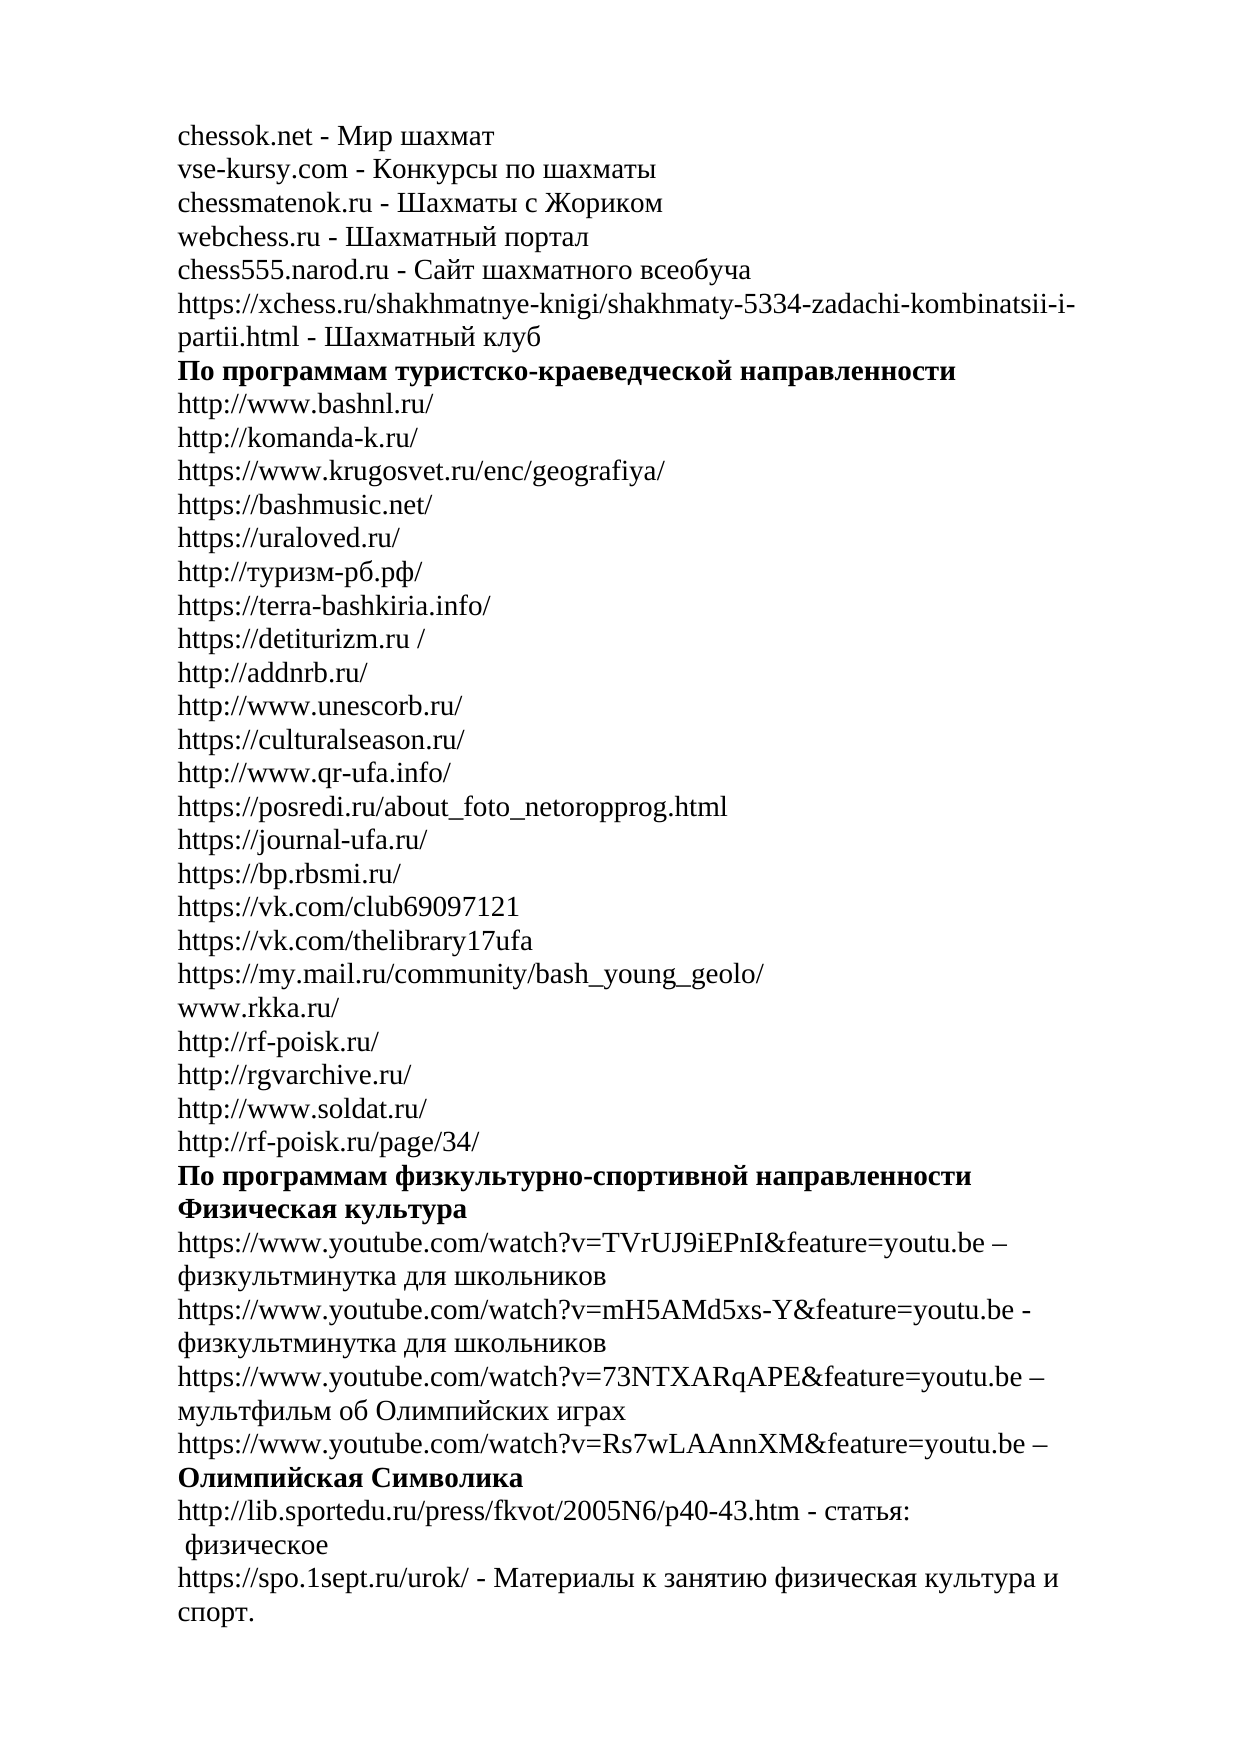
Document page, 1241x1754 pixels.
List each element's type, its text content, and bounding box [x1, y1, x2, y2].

text https://spo.1sept.ru/urok/ - Материалы к занятию физическая культура и [177, 1560, 1152, 1594]
text физическое [177, 1527, 1152, 1560]
text https://bp.rbsmi.ru/ [177, 856, 1152, 889]
text https://vk.com/thelibrary17ufa [177, 923, 1152, 957]
text http://www.qr-ufa.info/ [177, 755, 1152, 789]
text webchess.ru - Шахматный портал [177, 219, 1152, 252]
text https://www.youtube.com/watch?v=Rs7wLAAnnXM&feature=youtu.be – [177, 1426, 1152, 1460]
text http://addnrb.ru/ [177, 655, 1152, 688]
text https://detiturizm.ru / [177, 621, 1152, 655]
text https://www.krugosvet.ru/enc/geografiya/ [177, 453, 1152, 487]
text partii.html - Шахматный клуб [177, 319, 1152, 353]
text По программам физкультурно-спортивной направленности [177, 1158, 1152, 1191]
text Олимпийская Символика [177, 1460, 1152, 1493]
text http://rgvarchive.ru/ [177, 1057, 1152, 1091]
text http://www.soldat.ru/ [177, 1091, 1152, 1124]
text chessok.net - Мир шахмат [177, 118, 1152, 152]
text https://journal-ufa.ru/ [177, 822, 1152, 856]
text физкультминутка для школьников [177, 1258, 1152, 1292]
text https://www.youtube.com/watch?v=73NTXARqAPE&feature=youtu.be – [177, 1359, 1152, 1393]
text http://rf-poisk.ru/page/34/ [177, 1124, 1152, 1158]
text chess555.narod.ru - Сайт шахматного всеобуча [177, 252, 1152, 286]
text По программам туристско-краеведческой направленности [177, 353, 1152, 386]
text https://culturalseason.ru/ [177, 722, 1152, 755]
text chessmatenok.ru - Шахматы с Жориком [177, 185, 1152, 219]
text физкультминутка для школьников [177, 1326, 1152, 1359]
text спорт. [177, 1594, 1152, 1627]
text https://my.mail.ru/community/bash_young_geolo/ [177, 957, 1152, 990]
text https://xchess.ru/shakhmatnye-knigi/shakhmaty-5334-zadachi-kombinatsii-i- [177, 286, 1152, 319]
text http://rf-poisk.ru/ [177, 1024, 1152, 1057]
text https://posredi.ru/about_foto_netoropprog.html [177, 789, 1152, 822]
text http://www.bashnl.ru/ [177, 386, 1152, 420]
text https://vk.com/club69097121 [177, 889, 1152, 923]
text http://туризм-рб.рф/ [177, 554, 1152, 588]
text мультфильм об Олимпийских играх [177, 1393, 1152, 1426]
text https://uraloved.ru/ [177, 521, 1152, 554]
text https://www.youtube.com/watch?v=TVrUJ9iEPnI&feature=youtu.be – [177, 1225, 1152, 1258]
text Физическая культура [177, 1191, 1152, 1225]
text http://lib.sportedu.ru/press/fkvot/2005N6/p40-43.htm - статья: [177, 1493, 1152, 1527]
text http://komanda-k.ru/ [177, 420, 1152, 453]
text https://www.youtube.com/watch?v=mH5AMd5xs-Y&feature=youtu.be - [177, 1292, 1152, 1326]
text http://www.unescorb.ru/ [177, 688, 1152, 722]
text www.rkka.ru/ [177, 990, 1152, 1024]
text https://terra-bashkiria.info/ [177, 588, 1152, 621]
text vse-kursy.com - Конкурсы по шахматы [177, 152, 1152, 185]
text https://bashmusic.net/ [177, 487, 1152, 521]
